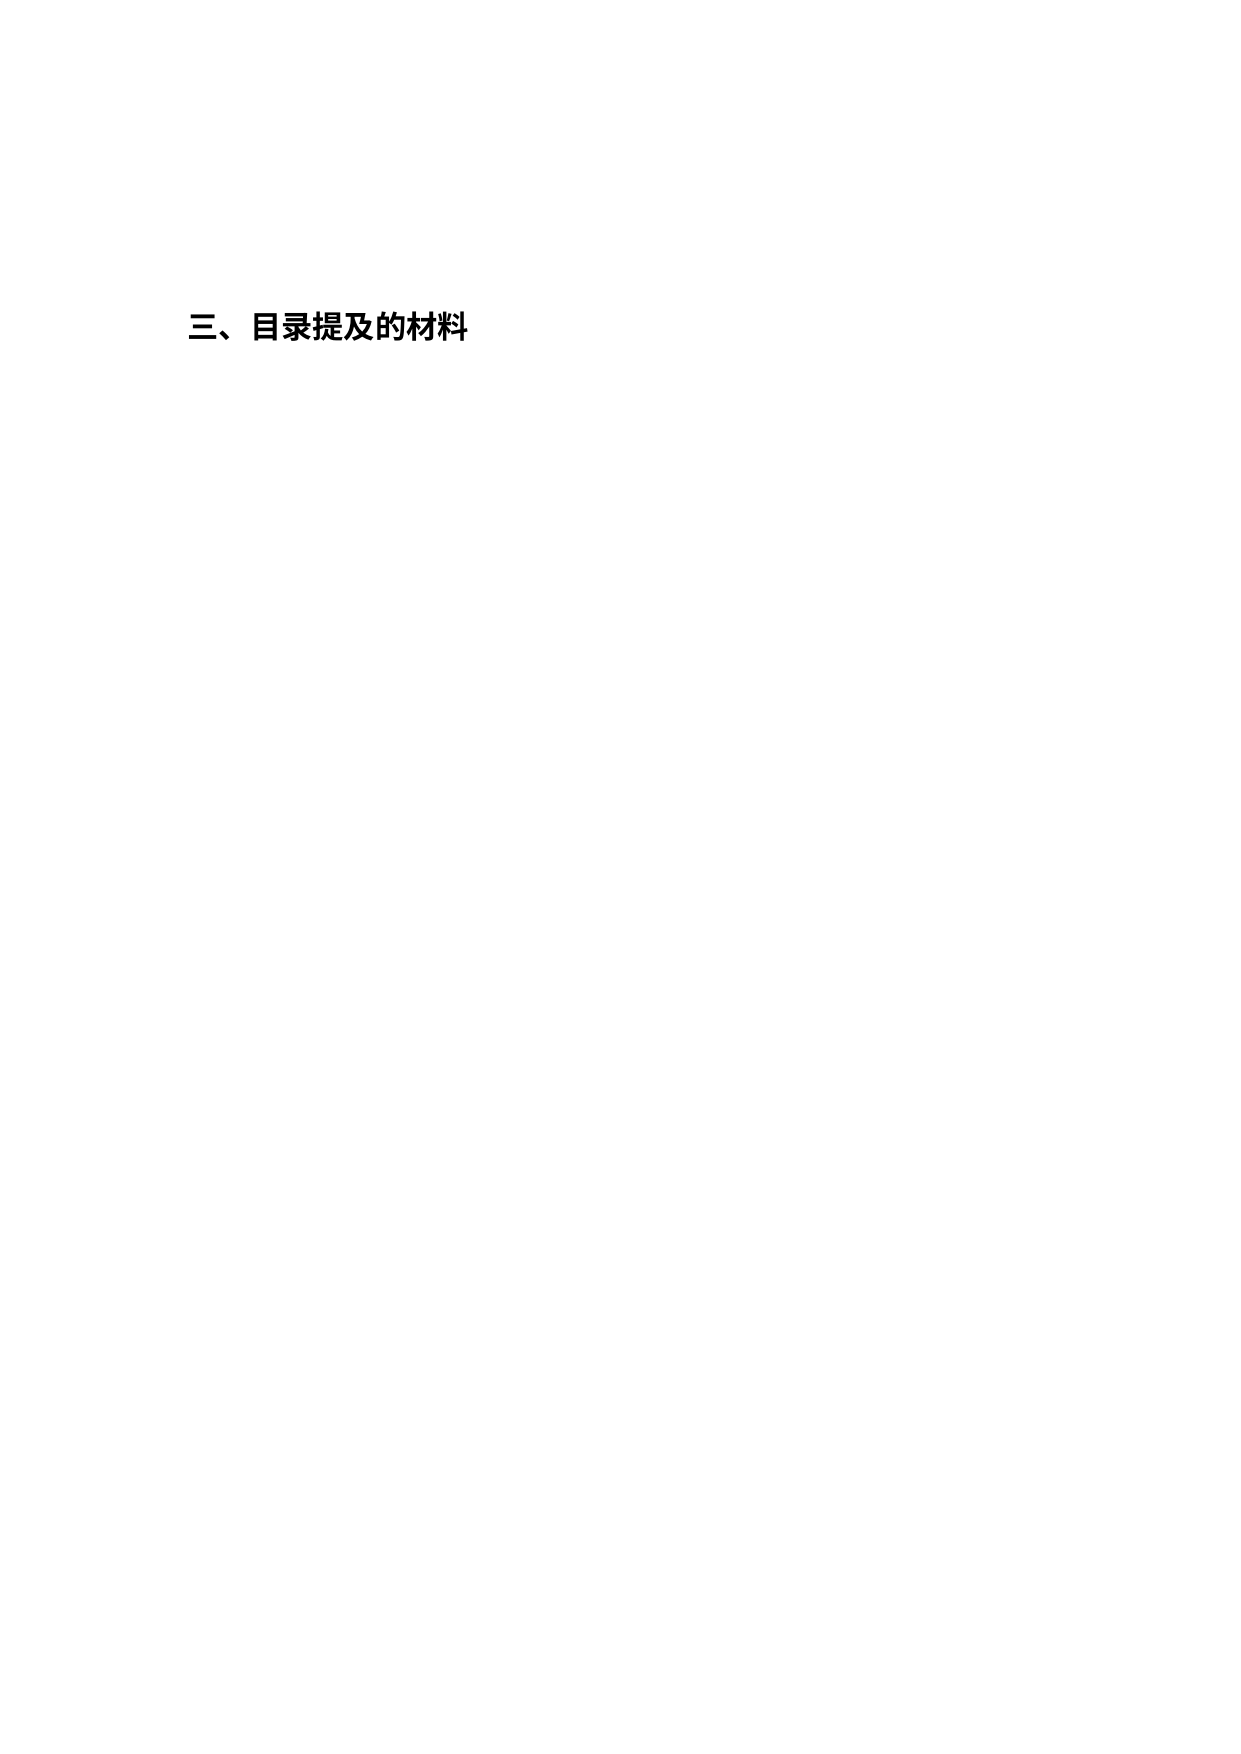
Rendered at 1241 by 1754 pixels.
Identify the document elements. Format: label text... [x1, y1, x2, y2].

text 三、目录提及的材料 [187, 292, 1053, 357]
